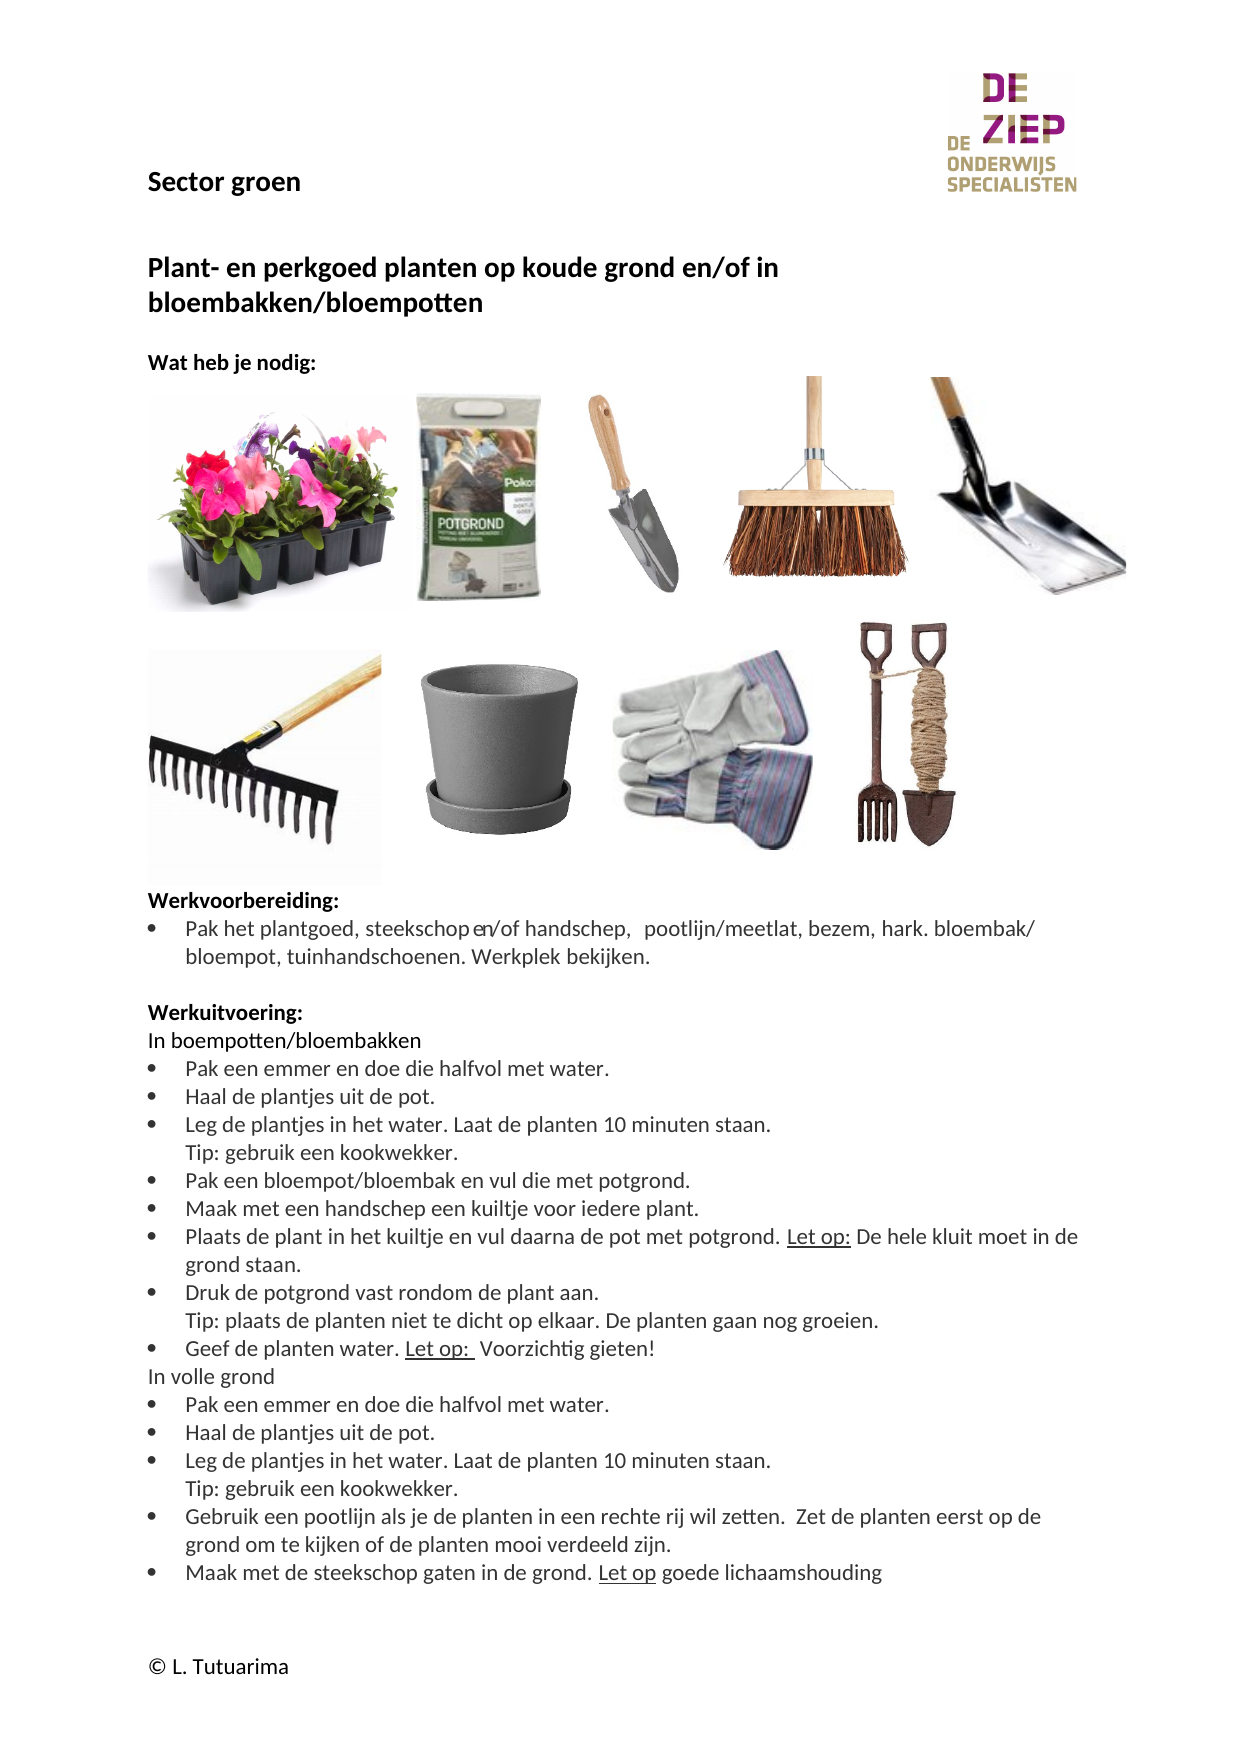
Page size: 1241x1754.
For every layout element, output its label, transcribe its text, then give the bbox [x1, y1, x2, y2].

picture [947, 73, 1077, 192]
text Wat heb je nodig: [148, 348, 1093, 376]
picture [147, 649, 382, 886]
list Plaats de plant in het kuiltje en vul daarna de pot met potgrond. Let op: De hele kluit moet in de grond staan. [148, 1222, 1093, 1278]
list Pak een emmer en doe die halfvol met water. [148, 1390, 1093, 1418]
list Maak met de steekschop gaten in de grond. Let op goede lichaamshouding [148, 1558, 1093, 1586]
text Tip: plaats de planten niet te dicht op elkaar. De planten gaan nog groeien. [185, 1306, 1093, 1334]
list Pak het plantgoed, steekschop en/of handschep, pootlijn/meetlat, bezem, hark. bloembak/ bloempot, tuinhandschoenen. Werkplek bekijken. [148, 914, 1093, 970]
picture [410, 660, 588, 838]
picture [612, 650, 813, 850]
picture [720, 376, 910, 581]
list Geef de planten water. Let op: Voorzichtig gieten! [148, 1334, 1093, 1362]
text Tip: gebruik een kookwekker. [185, 1138, 1093, 1166]
list Druk de potgrond vast rondom de plant aan. [148, 1278, 1093, 1306]
list Haal de plantjes uit de pot. [148, 1418, 1093, 1446]
list Pak een emmer en doe die halfvol met water. [148, 1054, 1093, 1082]
list Maak met een handschep een kuiltje voor iedere plant. [148, 1194, 1093, 1222]
picture [416, 393, 541, 601]
list Pak een bloempot/bloembak en vul die met potgrond. [148, 1166, 1093, 1194]
picture [571, 390, 703, 597]
list Gebruik een pootlijn als je de planten in een rechte rij wil zetten. Zet de planten eerst op de grond om te kijken of de planten mooi verdeeld zijn. [148, 1502, 1093, 1558]
text Tip: gebruik een kookwekker. [185, 1474, 1093, 1502]
text In volle grond [148, 1362, 1093, 1390]
picture [930, 377, 1127, 595]
text In boempotten/bloembakken [148, 1026, 1093, 1054]
list Leg de plantjes in het water. Laat de planten 10 minuten staan. [148, 1110, 1093, 1138]
picture [147, 395, 413, 612]
text Werkuitvoering: [148, 998, 1093, 1026]
picture [847, 613, 965, 851]
list Leg de plantjes in het water. Laat de planten 10 minuten staan. [148, 1446, 1093, 1474]
text Plant- en perkgoed planten op koude grond en/of in bloembakken/bloempotten [148, 249, 1093, 320]
list Haal de plantjes uit de pot. [148, 1082, 1093, 1110]
